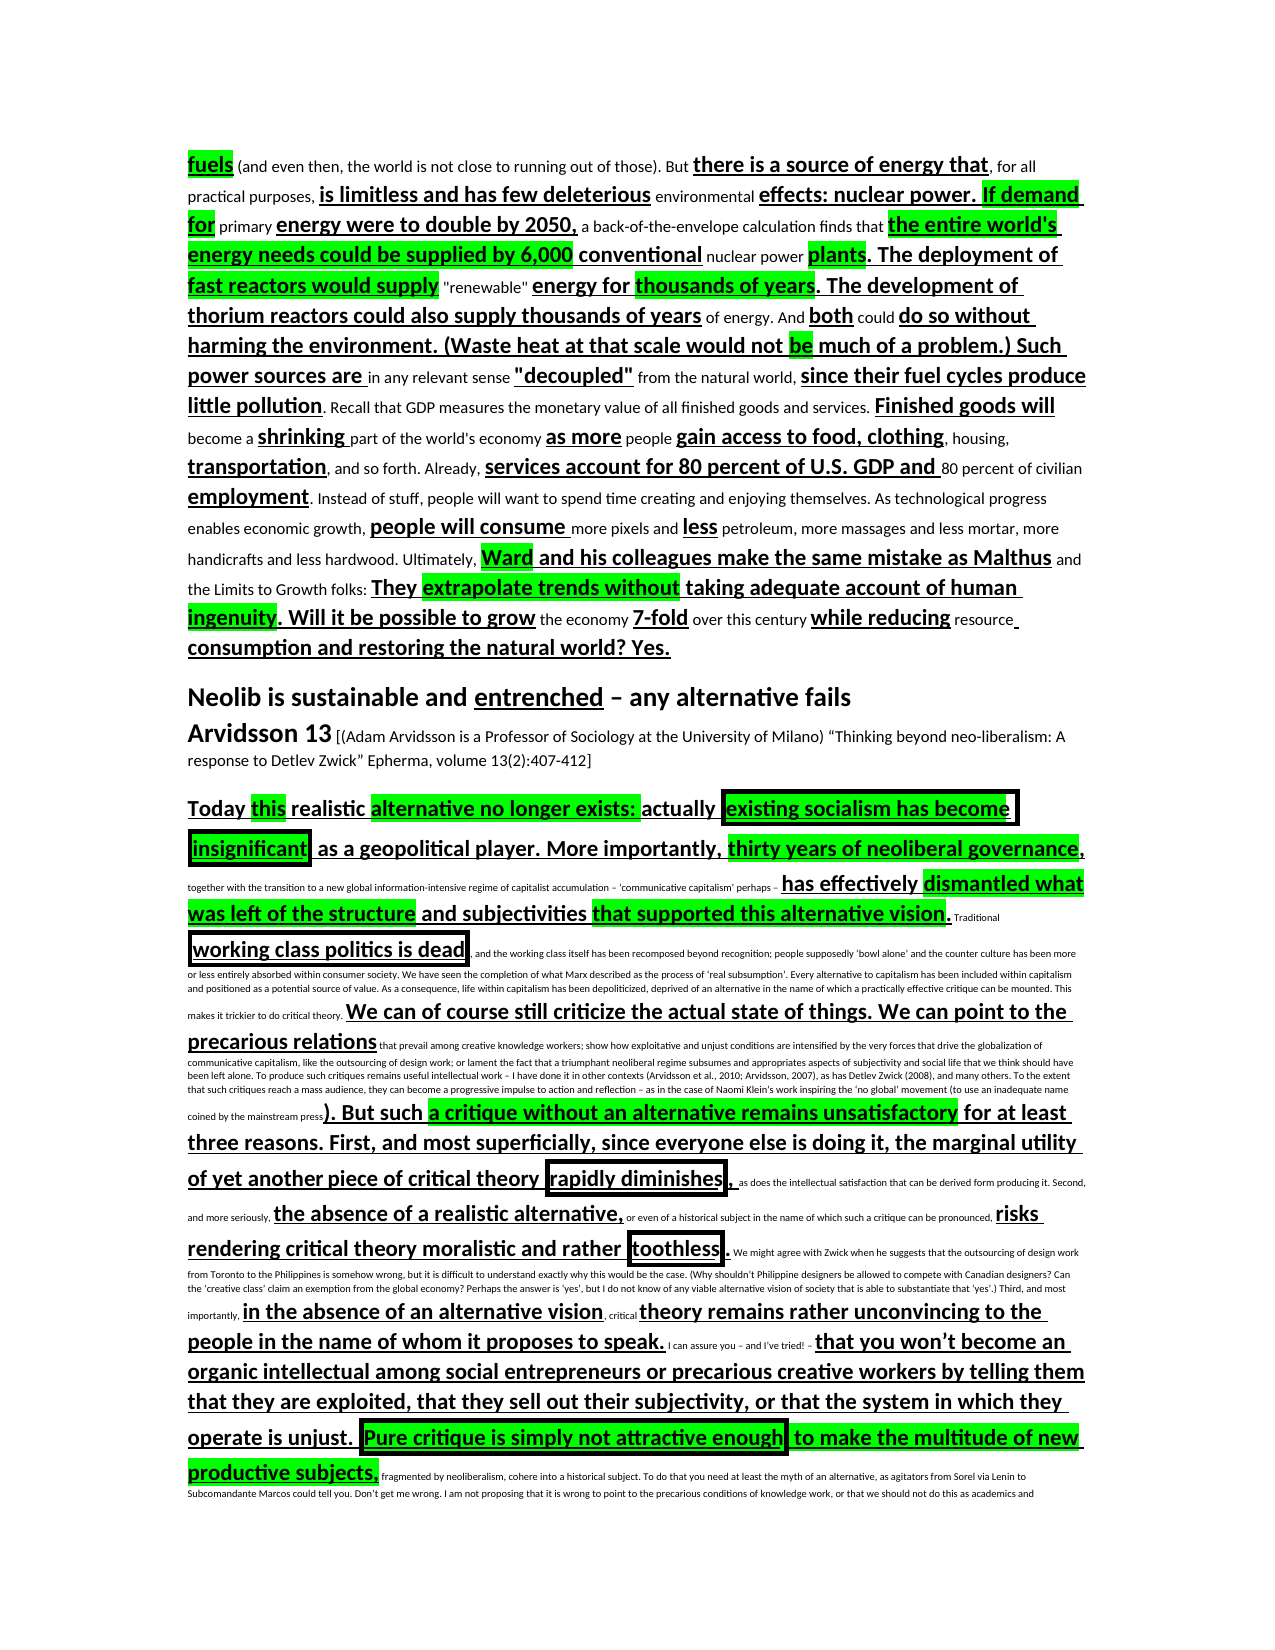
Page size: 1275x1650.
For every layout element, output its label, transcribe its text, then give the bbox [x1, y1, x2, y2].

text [187, 150, 1087, 661]
text Arvidsson 13 [(Adam Arvidsson is a Professor of Sociology at the University of Milano) “Thinking beyond neo-liberalism: A response to Detlev Zwick” Epherma, volume 13(2):407-412] [187, 716, 1087, 771]
subtitle Neolib is sustainable and entrenched – any alternative fails [187, 680, 1087, 713]
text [187, 789, 1087, 1499]
